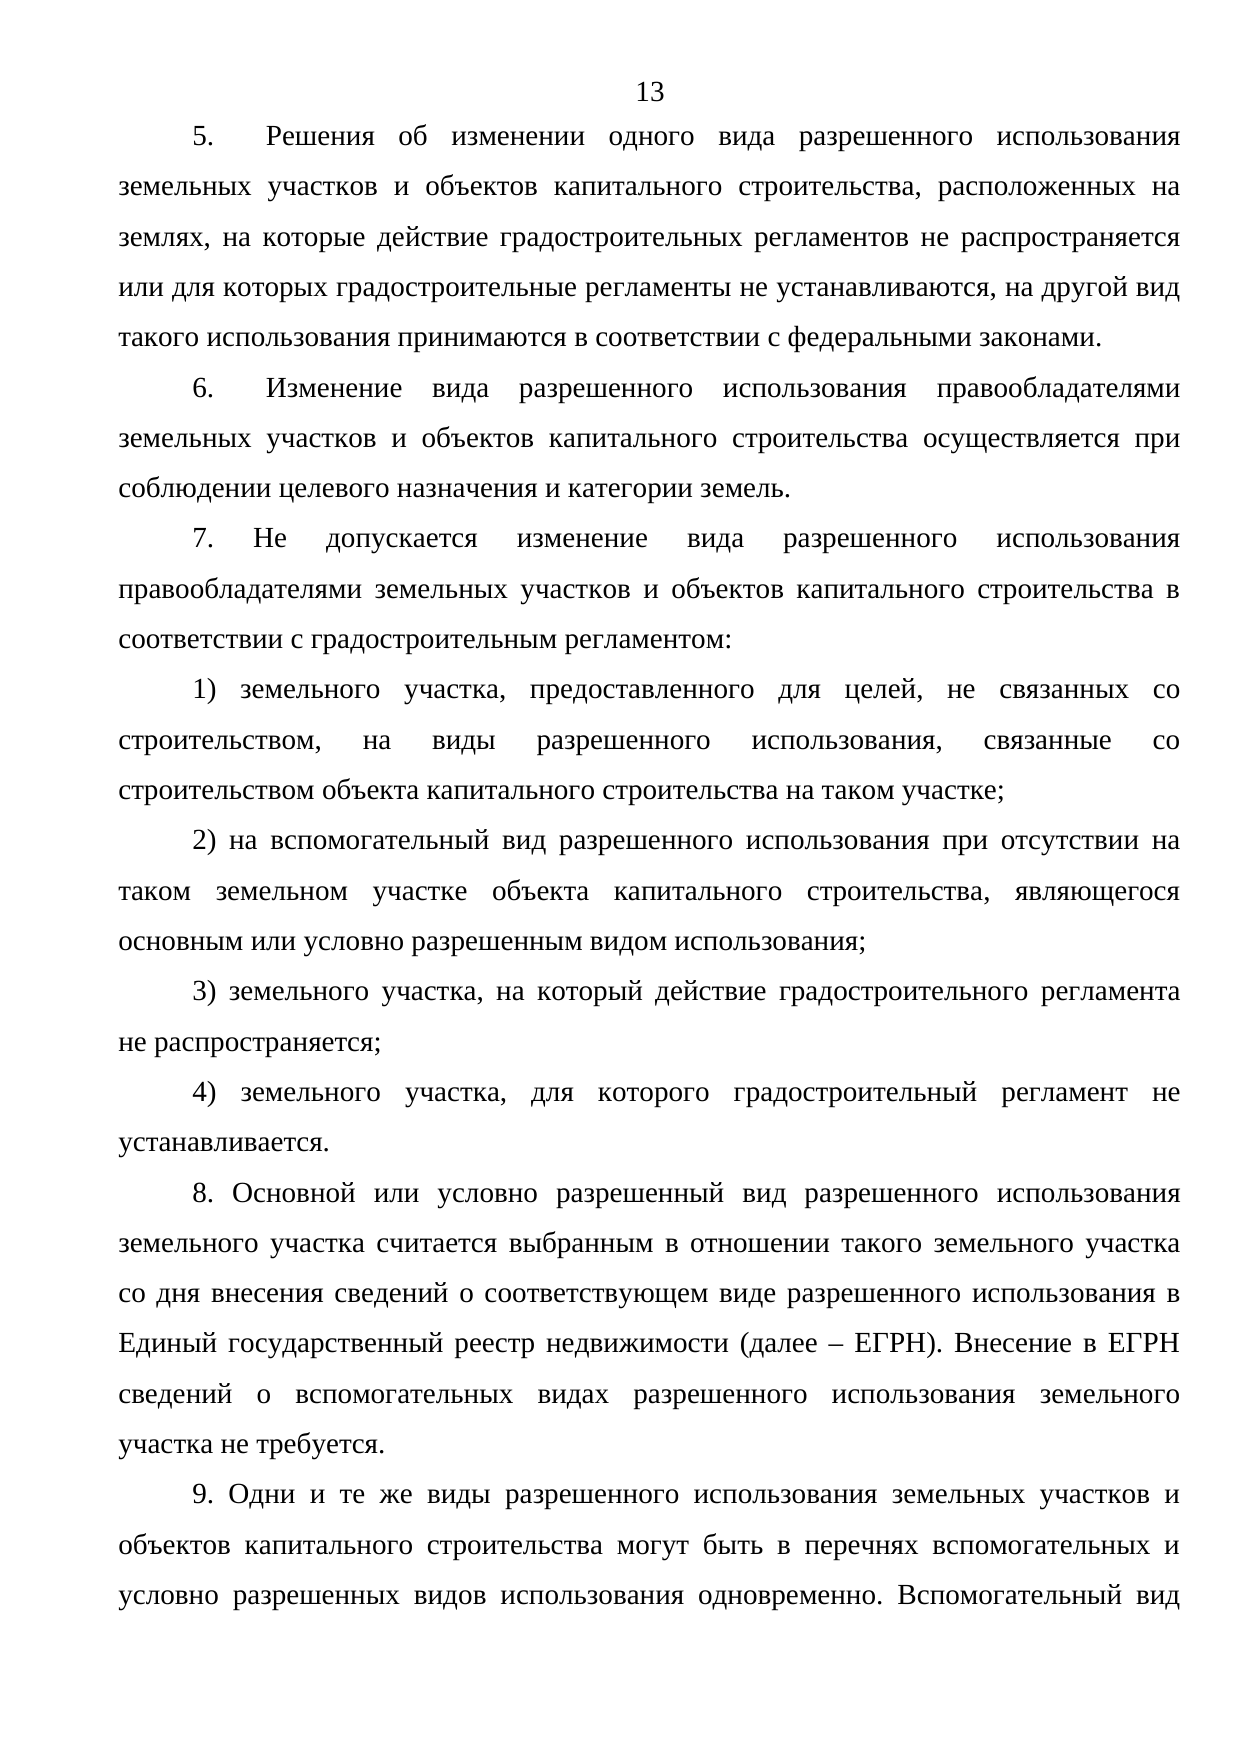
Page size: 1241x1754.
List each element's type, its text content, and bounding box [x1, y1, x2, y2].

text 7. Не допускается изменение вида разрешенного использования правообладателями земельных участков и объектов капитального строительства в соответствии с градостроительным регламентом: [118, 521, 1181, 655]
text 1) земельного участка, предоставленного для целей, не связанных со строительством, на виды разрешенного использования, связанные со строительством объекта капитального строительства на таком участке; [118, 672, 1181, 806]
text 3) земельного участка, на который действие градостроительного регламента не распространяется; [118, 973, 1181, 1057]
text 8. Основной или условно разрешенный вид разрешенного использования земельного участка считается выбранным в отношении такого земельного участка со дня внесения сведений о соответствующем виде разрешенного использования в Единый государственный реестр недвижимости (далее – ЕГРН). Внесение в ЕГРН сведений о вспомогательных видах разрешенного использования земельного участка не требуется. [118, 1175, 1181, 1460]
text 4) земельного участка, для которого градостроительный регламент не устанавливается. [118, 1074, 1181, 1158]
list Изменение вида разрешенного использования правообладателями земельных участков и объектов капитального строительства осуществляется при соблюдении целевого назначения и категории земель. [118, 370, 1181, 504]
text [118, 1477, 1181, 1611]
list Решения об изменении одного вида разрешенного использования земельных участков и объектов капитального строительства, расположенных на землях, на которые действие градостроительных регламентов не распространяется или для которых градостроительные регламенты не устанавливаются, на другой вид такого использования принимаются в соответствии с федеральными законами. [118, 118, 1181, 353]
text 2) на вспомогательный вид разрешенного использования при отсутствии на таком земельном участке объекта капитального строительства, являющегося основным или условно разрешенным видом использования; [118, 822, 1181, 957]
